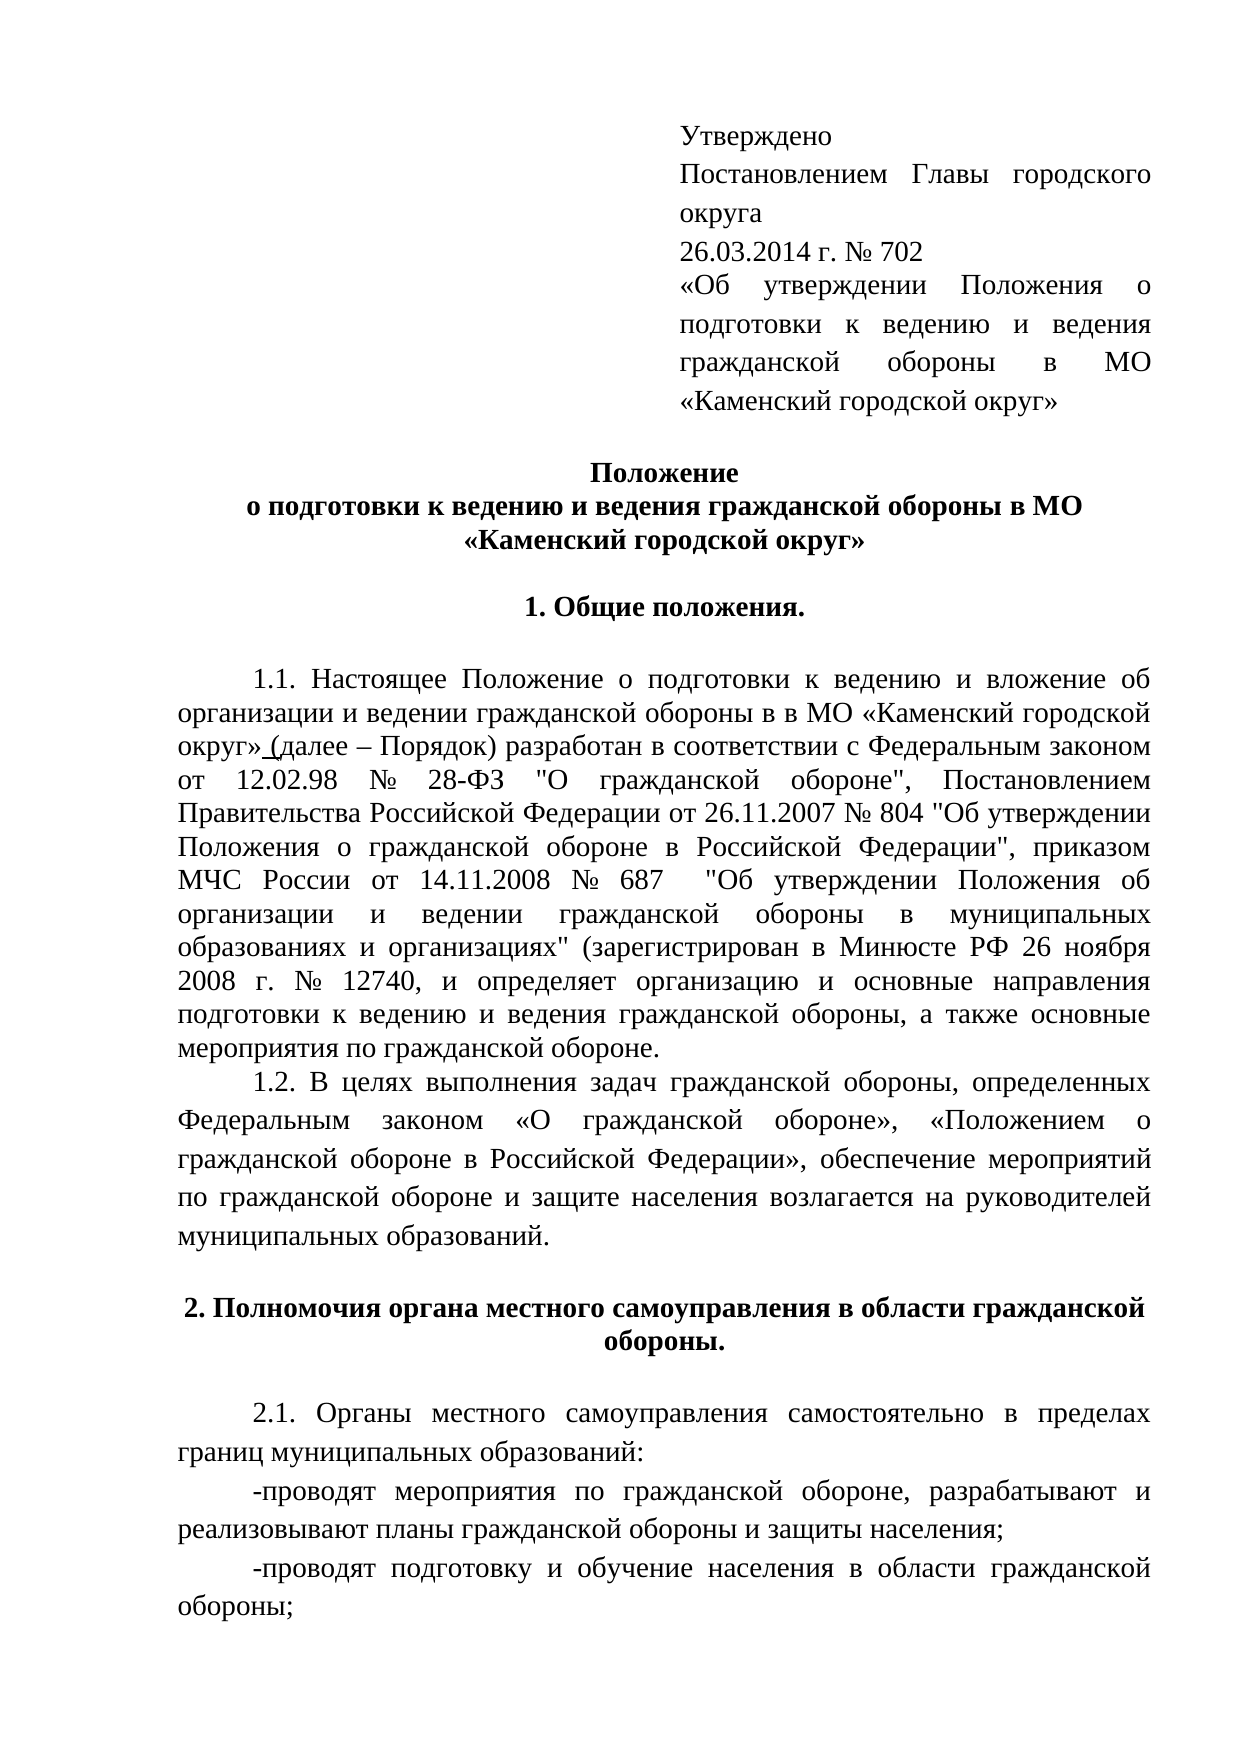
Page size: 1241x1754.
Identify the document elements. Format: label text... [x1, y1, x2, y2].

text 1. Общие положения. [177, 589, 1152, 623]
text 1.1. Настоящее Положение о подготовки к ведению и вложение об организации и ведении гражданской обороны в в МО «Каменский городской округ» (далее – Порядок) разработан в соответствии с Федеральным законом от 12.02.98 № 28-ФЗ "О гражданской обороне", Постановлением Правительства Российской Федерации от 26.11.2007 № 804 "Об утверждении Положения о гражданской обороне в Российской Федерации", приказом МЧС России от 14.11.2008 № 687 "Об утверждении Положения об организации и ведении гражданской обороны в муниципальных образованиях и организациях" (зарегистрирован в Минюсте РФ 26 ноября . № 12740, и определяет организацию и основные направления подготовки к ведению и ведения гражданской обороны, а также основные мероприятия по гражданской обороне. [177, 661, 1152, 1064]
text Положение [177, 455, 1152, 488]
text Утверждено [679, 118, 1152, 152]
text 2.1. Органы местного самоуправления самостоятельно в пределах границ муниципальных образований: [177, 1396, 1152, 1468]
text 2. Полномочия органа местного самоуправления в области гражданской обороны. [177, 1290, 1152, 1357]
text «Об утверждении Положения о подготовки к ведению и ведения гражданской обороны в МО «Каменский городской округ» [679, 267, 1152, 416]
text -проводят мероприятия по гражданской обороне, разрабатывают и реализовывают планы гражданской обороны и защиты населения; [177, 1473, 1152, 1545]
title 26.03.2014 г. № 702 [679, 234, 1152, 267]
text о подготовки к ведению и ведения гражданской обороны в МО «Каменский городской округ» [177, 488, 1152, 556]
text -проводят подготовку и обучение населения в области гражданской обороны; [177, 1550, 1152, 1622]
text Постановлением Главы городского округа [679, 157, 1152, 229]
text 1.2. В целях выполнения задач гражданской обороны, определенных Федеральным законом «О гражданской обороне», «Положением о гражданской обороне в Российской Федерации», обеспечение мероприятий по гражданской обороне и защите населения возлагается на руководителей муниципальных образований. [177, 1064, 1152, 1251]
